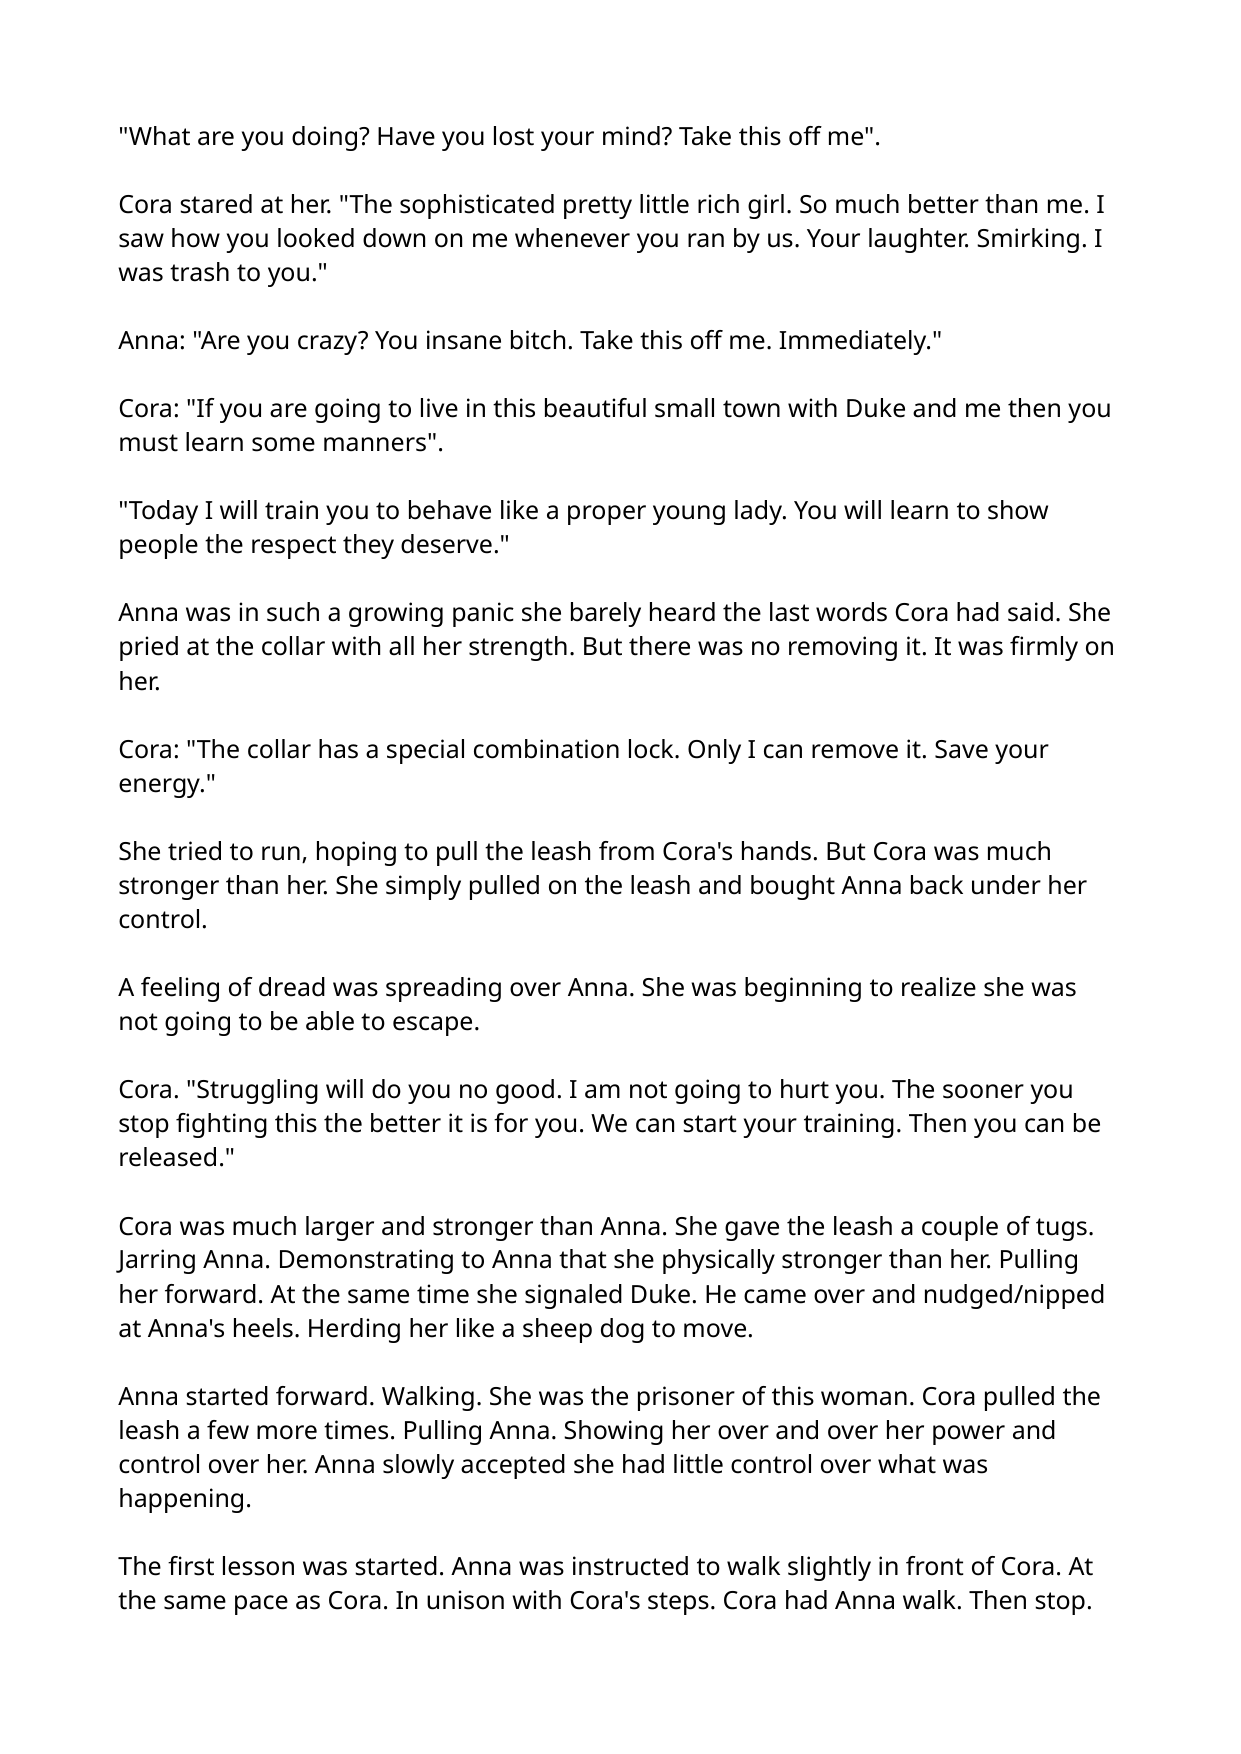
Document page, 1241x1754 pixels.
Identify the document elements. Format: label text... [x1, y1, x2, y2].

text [118, 1549, 1122, 1617]
text Cora. "Struggling will do you no good. I am not going to hurt you. The sooner you stop fighting this the better it is for you. We can start your training. Then you can be released." [118, 1072, 1122, 1174]
text "Today I will train you to behave like a proper young lady. You will learn to show people the respect they deserve." [118, 493, 1122, 561]
text Cora: "If you are going to live in this beautiful small town with Duke and me then you must learn some manners". [118, 391, 1122, 459]
text Cora stared at her. "The sophisticated pretty little rich girl. So much better than me. I saw how you looked down on me whenever you ran by us. Your laughter. Smirking. I was trash to you." [118, 186, 1122, 288]
text Cora: "The collar has a special combination lock. Only I can remove it. Save your energy." [118, 731, 1122, 799]
text Anna: "Are you crazy? You insane bitch. Take this off me. Immediately." [118, 322, 1122, 357]
text Cora was much larger and stronger than Anna. She gave the leash a couple of tugs. Jarring Anna. Demonstrating to Anna that she physically stronger than her. Pulling her forward. At the same time she signaled Duke. He came over and nudged/nipped at Anna's heels. Herding her like a sheep dog to move. [118, 1208, 1122, 1344]
text Anna started forward. Walking. She was the prisoner of this woman. Cora pulled the leash a few more times. Pulling Anna. Showing her over and over her power and control over her. Anna slowly accepted she had little control over what was happening. [118, 1378, 1122, 1515]
text A feeling of dread was spreading over Anna. She was beginning to realize she was not going to be able to escape. [118, 970, 1122, 1038]
text Anna was in such a growing panic she barely heard the last words Cora had said. She pried at the collar with all her strength. But there was no removing it. It was firmly on her. [118, 595, 1122, 697]
text She tried to run, hoping to pull the leash from Cora's hands. But Cora was much stronger than her. She simply pulled on the leash and bought Anna back under her control. [118, 833, 1122, 936]
text "What are you doing? Have you lost your mind? Take this off me". [118, 118, 1122, 152]
